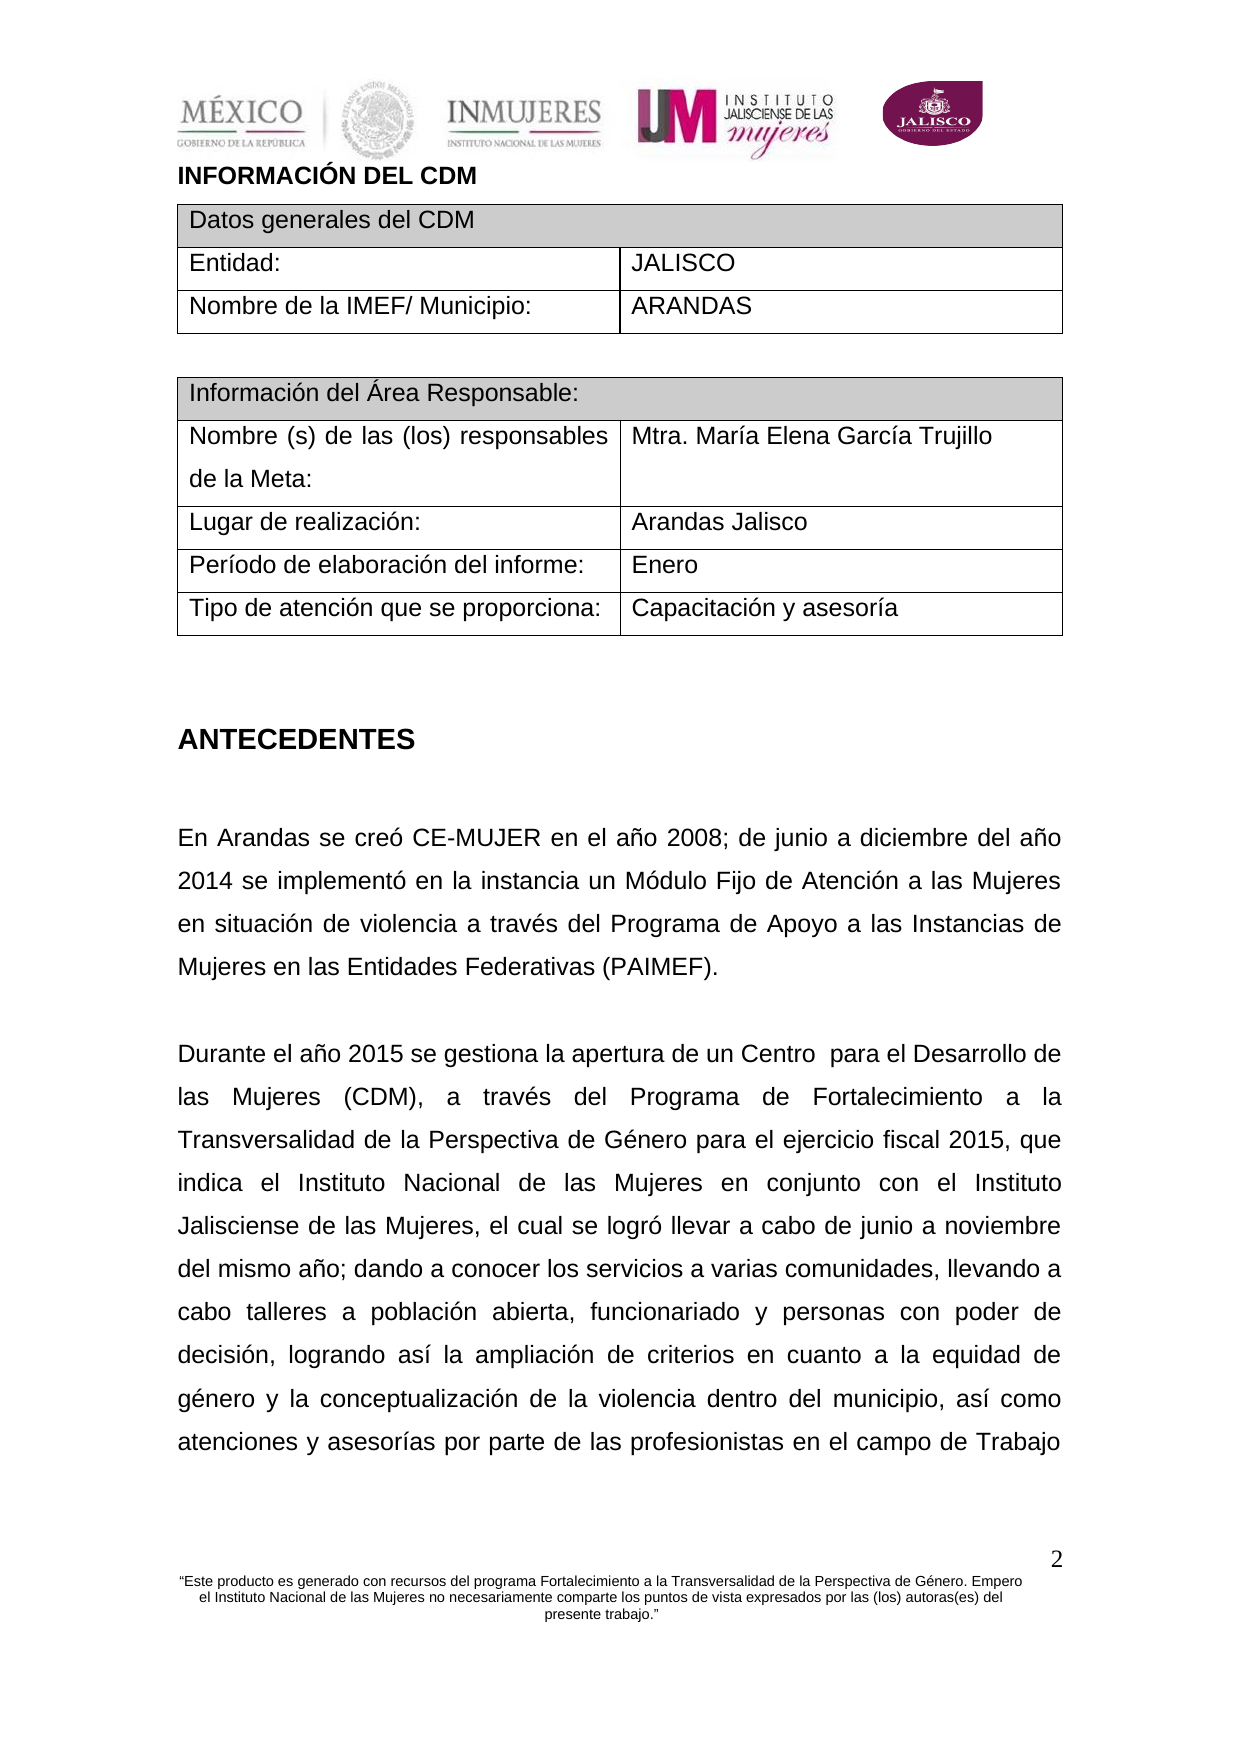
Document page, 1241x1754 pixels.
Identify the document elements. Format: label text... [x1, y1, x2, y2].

table_cell Arandas Jalisco [621, 507, 1062, 549]
table_cell Enero [621, 550, 1062, 592]
picture [882, 81, 983, 146]
table_cell Entidad: [178, 248, 619, 290]
text En Arandas se creó CE-MUJER en el año 2008; de junio a diciembre del año 2014 se implementó en la instancia un Módulo Fijo de Atención a las Mujeres en situación de violencia a través del Programa de Apoyo a las Instancias de Mujeres en las Entidades Federativas (PAIMEF). [177, 823, 1063, 981]
table_header Información del Área Responsable: [178, 378, 1062, 420]
table_cell Nombre (s) de las (los) responsables de la Meta: [178, 421, 620, 506]
table_header Datos generales del CDM [178, 205, 1062, 247]
picture [177, 73, 842, 162]
text ANTECEDENTES [177, 722, 1063, 756]
table_cell Tipo de atención que se proporciona: [178, 593, 620, 635]
table_cell ARANDAS [621, 291, 1062, 333]
table_cell Nombre de la IMEF/ Municipio: [178, 291, 619, 333]
text INFORMACIÓN DEL CDM [177, 161, 1063, 190]
table_cell Capacitación y asesoría [621, 593, 1062, 635]
table_cell Mtra. María Elena García Trujillo [621, 421, 1062, 506]
table_cell JALISCO [621, 248, 1062, 290]
table_cell Lugar de realización: [178, 507, 620, 549]
table_cell Período de elaboración del informe: [178, 550, 620, 592]
